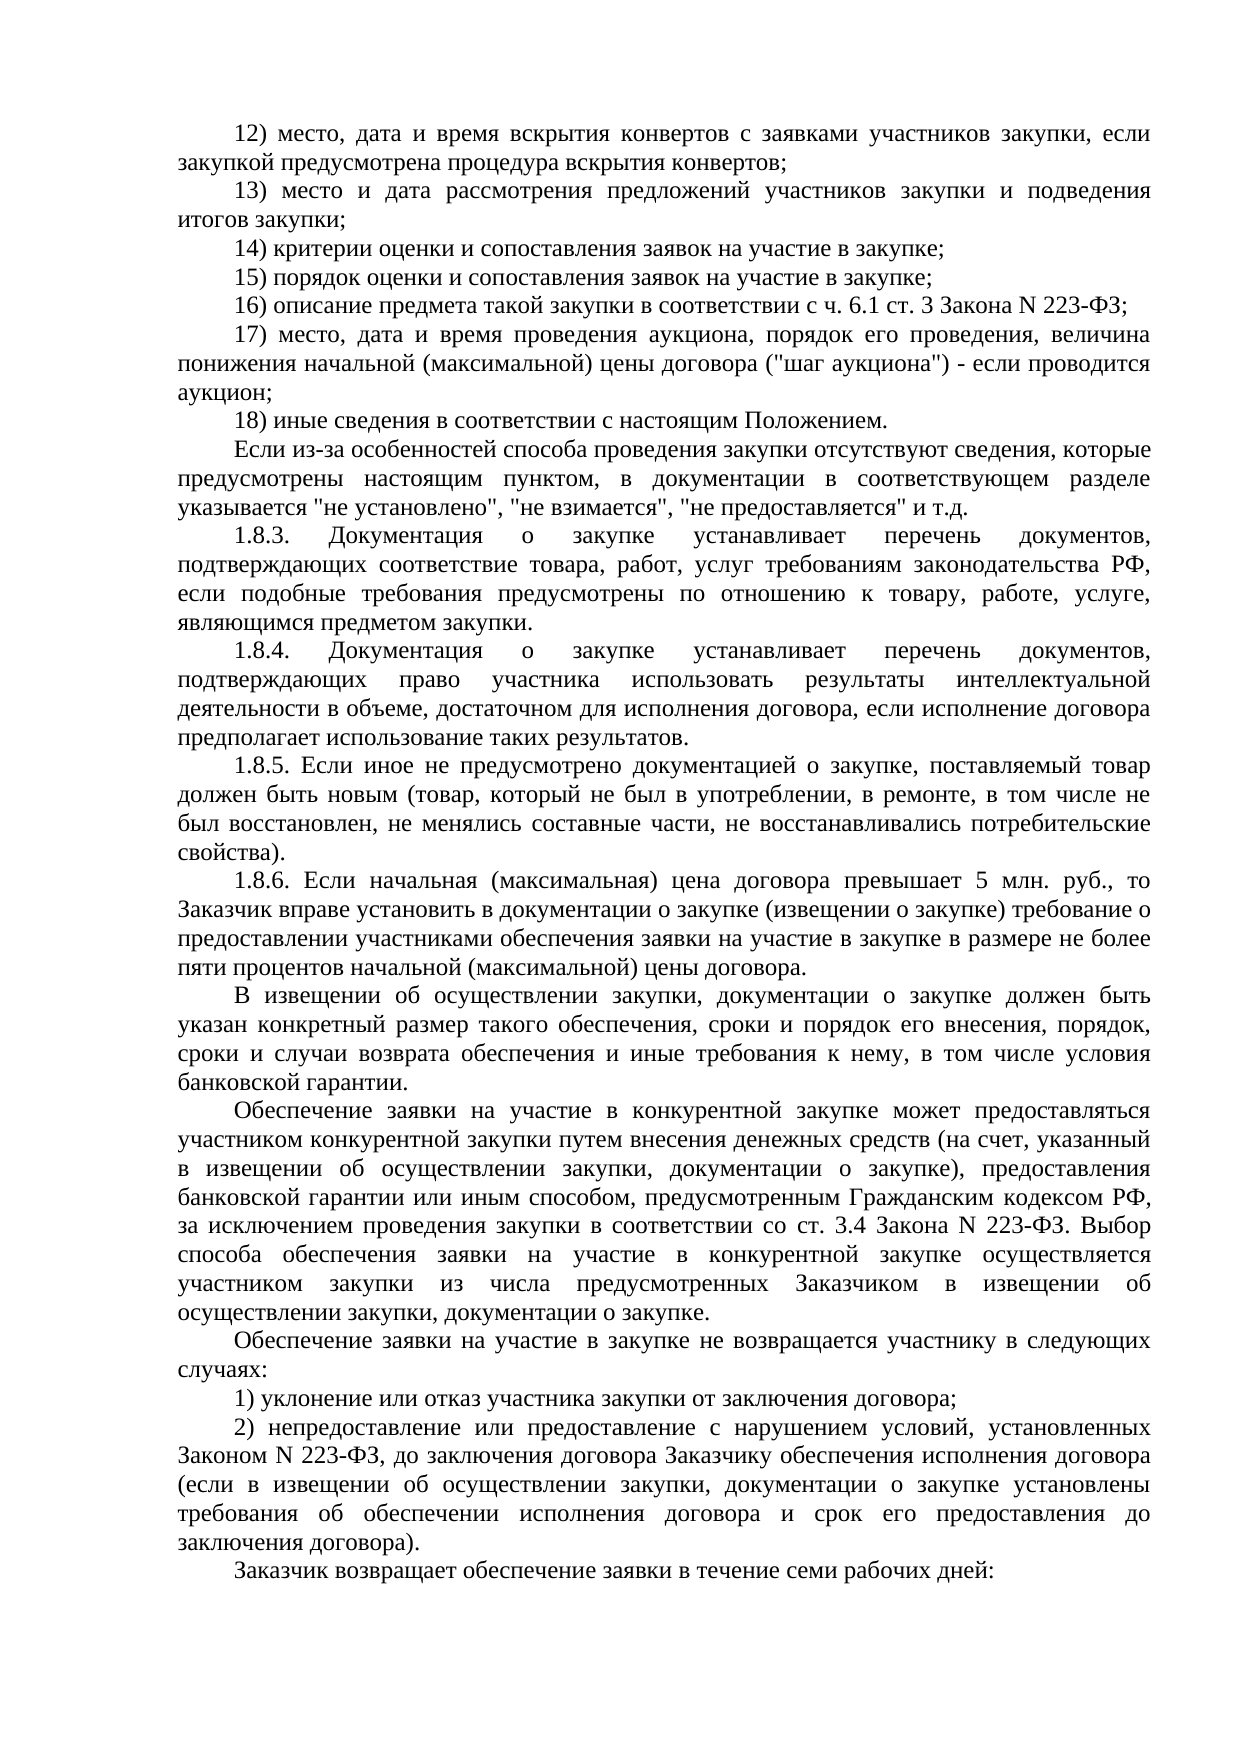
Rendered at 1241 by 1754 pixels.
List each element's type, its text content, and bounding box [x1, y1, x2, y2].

text 14) критерии оценки и сопоставления заявок на участие в закупке; [177, 233, 1152, 262]
text 13) место и дата рассмотрения предложений участников закупки и подведения итогов закупки; [177, 176, 1152, 233]
text Если из-за особенностей способа проведения закупки отсутствуют сведения, которые предусмотрены настоящим пунктом, в документации в соответствующем разделе указывается "не установлено", "не взимается", "не предоставляется" и т.д. [177, 434, 1152, 521]
text 12) место, дата и время вскрытия конвертов с заявками участников закупки, если закупкой предусмотрена процедура вскрытия конвертов; [177, 118, 1152, 176]
text Заказчик возвращает обеспечение заявки в течение семи рабочих дней: [177, 1556, 1152, 1584]
text 15) порядок оценки и сопоставления заявок на участие в закупке; [177, 262, 1152, 291]
text Обеспечение заявки на участие в конкурентной закупке может предоставляться участником конкурентной закупки путем внесения денежных средств (на счет, указанный в извещении об осуществлении закупки, документации о закупке), предоставления банковской гарантии или иным способом, предусмотренным Гражданским кодексом РФ, за исключением проведения закупки в соответствии со ст. 3.4 Закона N 223-ФЗ. Выбор способа обеспечения заявки на участие в конкурентной закупке осуществляется участником закупки из числа предусмотренных Заказчиком в извещении об осуществлении закупки, документации о закупке. [177, 1096, 1152, 1326]
text 16) описание предмета такой закупки в соответствии с ч. 6.1 ст. 3 Закона N 223-ФЗ; [177, 291, 1152, 319]
text 1.8.6. Если начальная (максимальная) цена договора превышает 5 млн. руб., то Заказчик вправе установить в документации о закупке (извещении о закупке) требование о предоставлении участниками обеспечения заявки на участие в закупке в размере не более пяти процентов начальной (максимальной) цены договора. [177, 866, 1152, 981]
text 1) уклонение или отказ участника закупки от заключения договора; [177, 1383, 1152, 1412]
text Обеспечение заявки на участие в закупке не возвращается участнику в следующих случаях: [177, 1326, 1152, 1383]
text 17) место, дата и время проведения аукциона, порядок его проведения, величина понижения начальной (максимальной) цены договора ("шаг аукциона") - если проводится аукцион; [177, 319, 1152, 406]
text 2) непредоставление или предоставление с нарушением условий, установленных Законом N 223-ФЗ, до заключения договора Заказчику обеспечения исполнения договора (если в извещении об осуществлении закупки, документации о закупке установлены требования об обеспечении исполнения договора и срок его предоставления до заключения договора). [177, 1412, 1152, 1556]
text 1.8.4. Документация о закупке устанавливает перечень документов, подтверждающих право участника использовать результаты интеллектуальной деятельности в объеме, достаточном для исполнения договора, если исполнение договора предполагает использование таких результатов. [177, 636, 1152, 751]
text 18) иные сведения в соответствии с настоящим Положением. [177, 406, 1152, 434]
text В извещении об осуществлении закупки, документации о закупке должен быть указан конкретный размер такого обеспечения, сроки и порядок его внесения, порядок, сроки и случаи возврата обеспечения и иные требования к нему, в том числе условия банковской гарантии. [177, 981, 1152, 1096]
text 1.8.3. Документация о закупке устанавливает перечень документов, подтверждающих соответствие товара, работ, услуг требованиям законодательства РФ, если подобные требования предусмотрены по отношению к товару, работе, услуге, являющимся предметом закупки. [177, 521, 1152, 636]
text 1.8.5. Если иное не предусмотрено документацией о закупке, поставляемый товар должен быть новым (товар, который не был в употреблении, в ремонте, в том числе не был восстановлен, не менялись составные части, не восстанавливались потребительские свойства). [177, 751, 1152, 866]
